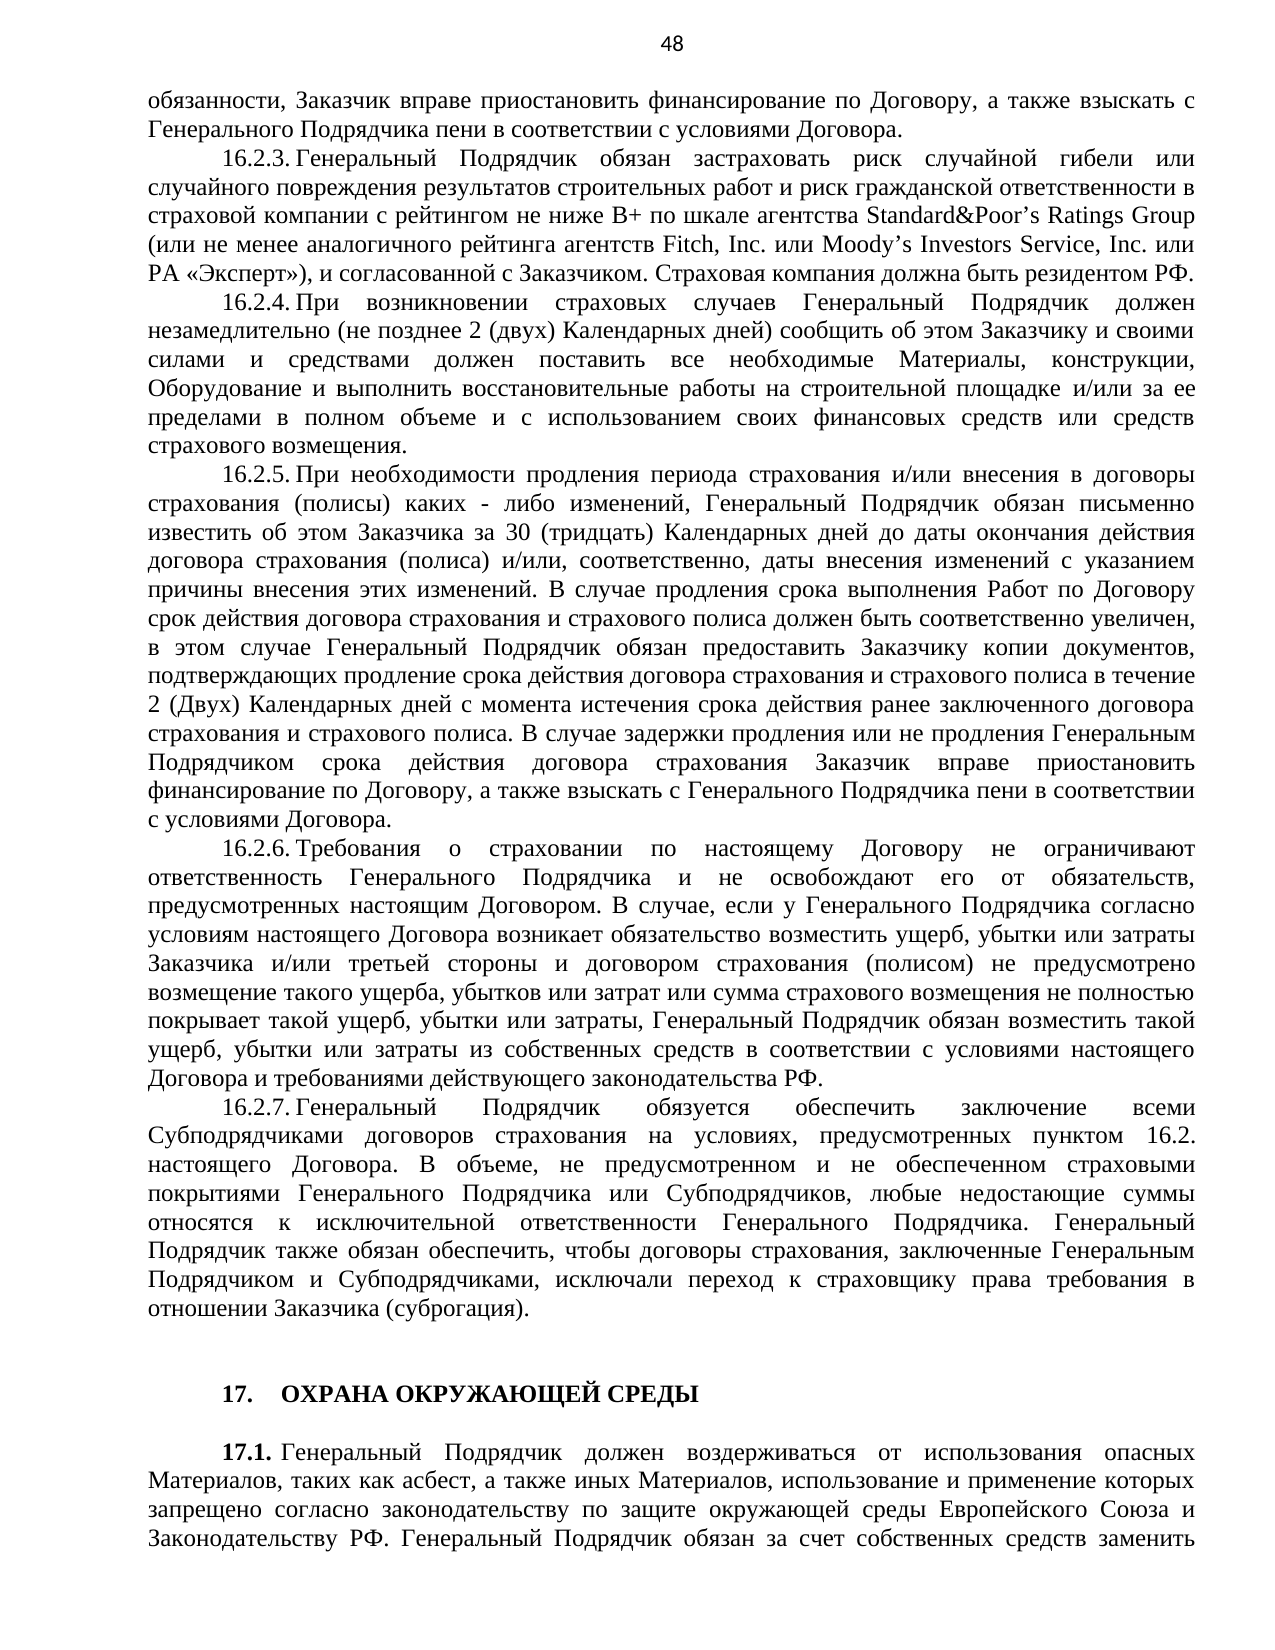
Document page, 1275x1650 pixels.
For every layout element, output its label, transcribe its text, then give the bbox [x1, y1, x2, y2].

list При возникновении страховых случаев Генеральный Подрядчик должен незамедлительно (не позднее 2 (двух) Календарных дней) сообщить об этом Заказчику и своими силами и средствами должен поставить все необходимые Материалы, конструкции, Оборудование и выполнить восстановительные работы на строительной площадке и/или за ее пределами в полном объеме и с использованием своих финансовых средств или средств страхового возмещения. [148, 287, 1196, 459]
list При необходимости продления периода страхования и/или внесения в договоры страхования (полисы) каких - либо изменений, Генеральный Подрядчик обязан письменно известить об этом Заказчика за 30 (тридцать) Календарных дней до даты окончания действия договора страхования (полиса) и/или, соответственно, даты внесения изменений с указанием причины внесения этих изменений. В случае продления срока выполнения Работ по Договору срок действия договора страхования и страхового полиса должен быть соответственно увеличен, в этом случае Генеральный Подрядчик обязан предоставить Заказчику копии документов, подтверждающих продление срока действия договора страхования и страхового полиса в течение 2 (Двух) Календарных дней с момента истечения срока действия ранее заключенного договора страхования и страхового полиса. В случае задержки продления или не продления Генеральным Подрядчиком срока действия договора страхования Заказчик вправе приостановить финансирование по Договору, а также взыскать с Генерального Подрядчика пени в соответствии с условиями Договора. [148, 459, 1196, 833]
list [148, 86, 1196, 143]
list Генеральный Подрядчик обязуется обеспечить заключение всеми Субподрядчиками договоров страхования на условиях, предусмотренных пунктом 16.2. настоящего Договора. В объеме, не предусмотренном и не обеспеченном страховыми покрытиями Генерального Подрядчика или Субподрядчиков, любые недостающие суммы относятся к исключительной ответственности Генерального Подрядчика. Генеральный Подрядчик также обязан обеспечить, чтобы договоры страхования, заключенные Генеральным Подрядчиком и Субподрядчиками, исключали переход к страховщику права требования в отношении Заказчика (суброгация). [148, 1092, 1196, 1322]
list ОХРАНА ОКРУЖАЮЩЕЙ СРЕДЫ [148, 1379, 1196, 1408]
list Генеральный Подрядчик обязан застраховать риск случайной гибели или случайного повреждения результатов строительных работ и риск гражданской ответственности в страховой компании с рейтингом не ниже В+ по шкале агентства Standard&Poor’s Ratings Group (или не менее аналогичного рейтинга агентств Fitch, Inc. или Moody’s Investors Service, Inc. или РА «Эксперт»), и согласованной с Заказчиком. Страховая компания должна быть резидентом РФ. [148, 143, 1196, 287]
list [148, 1437, 1196, 1552]
list Требования о страховании по настоящему Договору не ограничивают ответственность Генерального Подрядчика и не освобождают его от обязательств, предусмотренных настоящим Договором. В случае, если у Генерального Подрядчика согласно условиям настоящего Договора возникает обязательство возместить ущерб, убытки или затраты Заказчика и/или третьей стороны и договором страхования (полисом) не предусмотрено возмещение такого ущерба, убытков или затрат или сумма страхового возмещения не полностью покрывает такой ущерб, убытки или затраты, Генеральный Подрядчик обязан возместить такой ущерб, убытки или затраты из собственных средств в соответствии с условиями настоящего Договора и требованиями действующего законодательства РФ. [148, 833, 1196, 1092]
